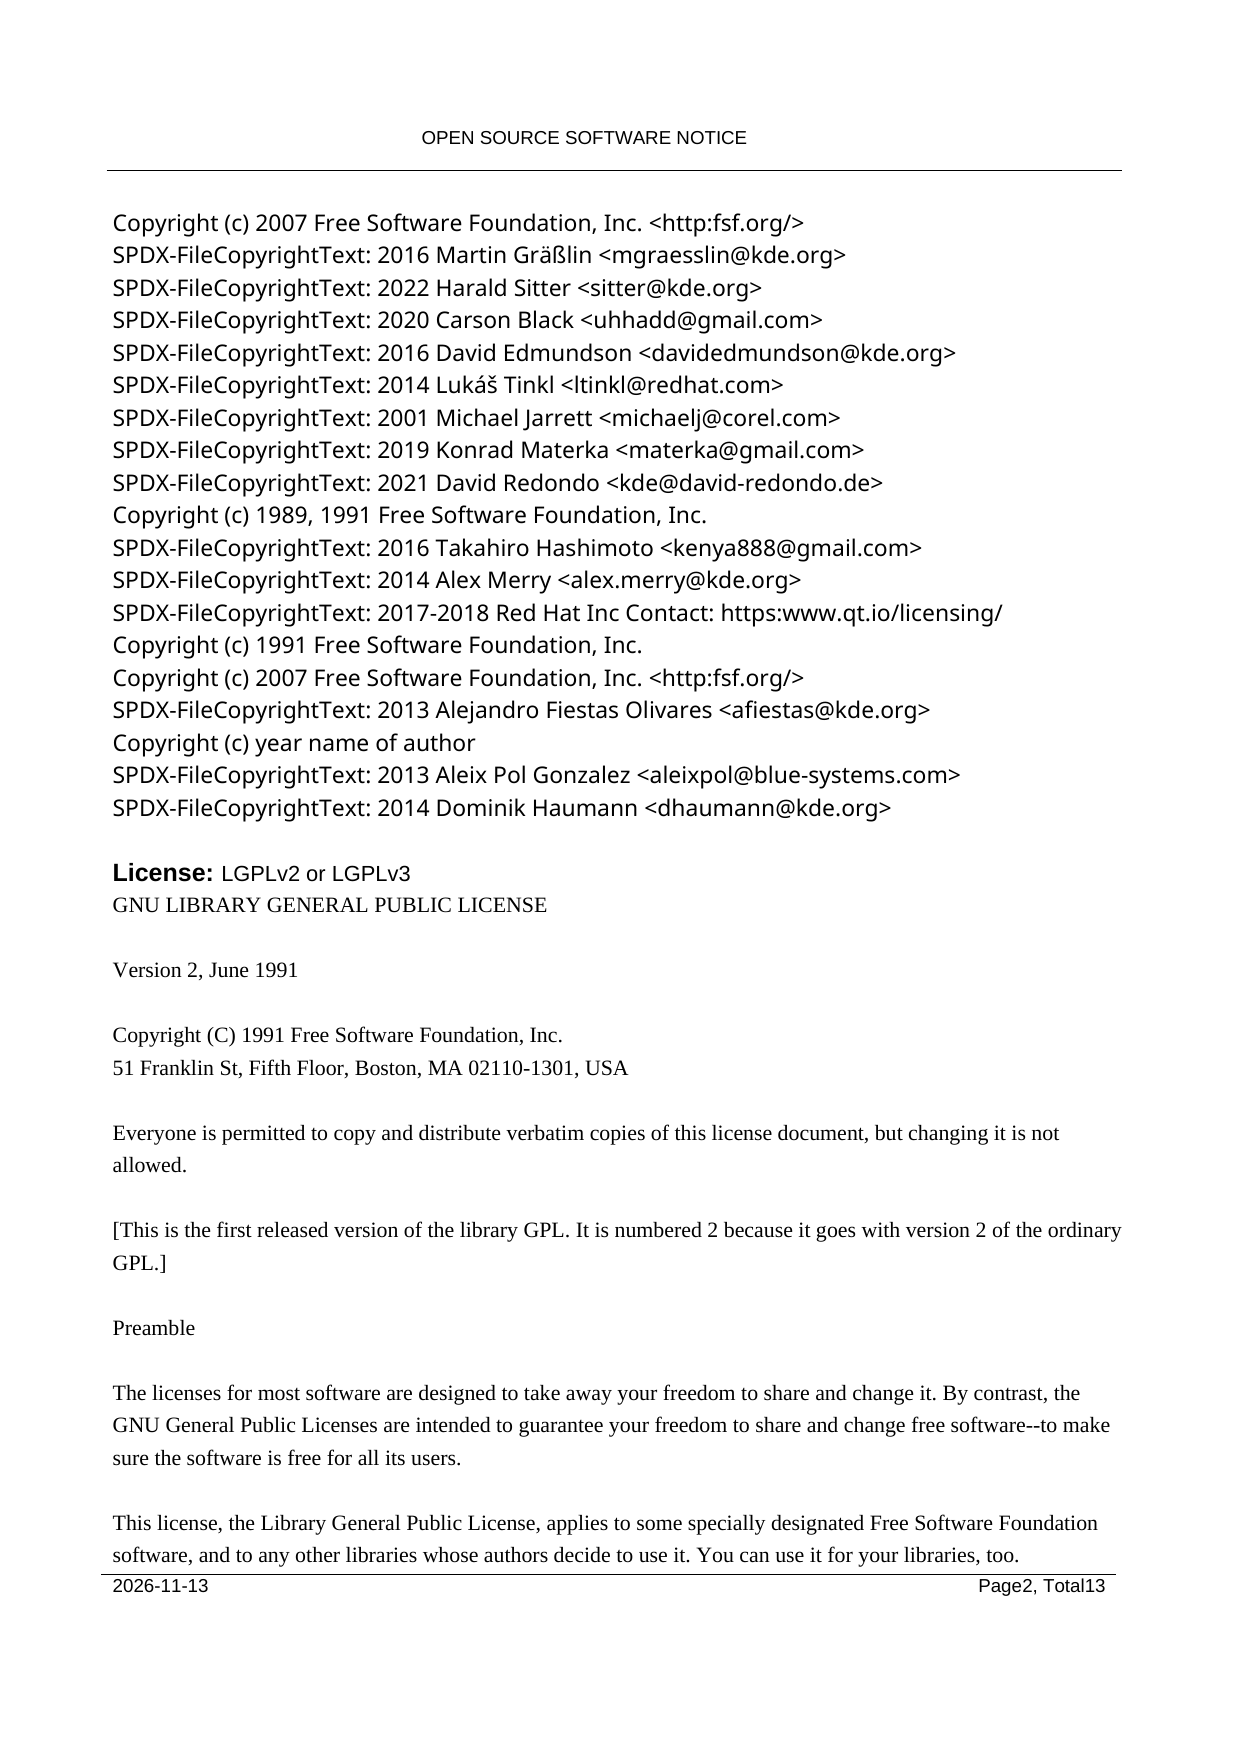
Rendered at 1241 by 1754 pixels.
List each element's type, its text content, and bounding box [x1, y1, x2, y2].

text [112, 206, 1128, 856]
text License: LGPLv2 or LGPLv3 [112, 856, 1128, 889]
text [112, 889, 1128, 1571]
